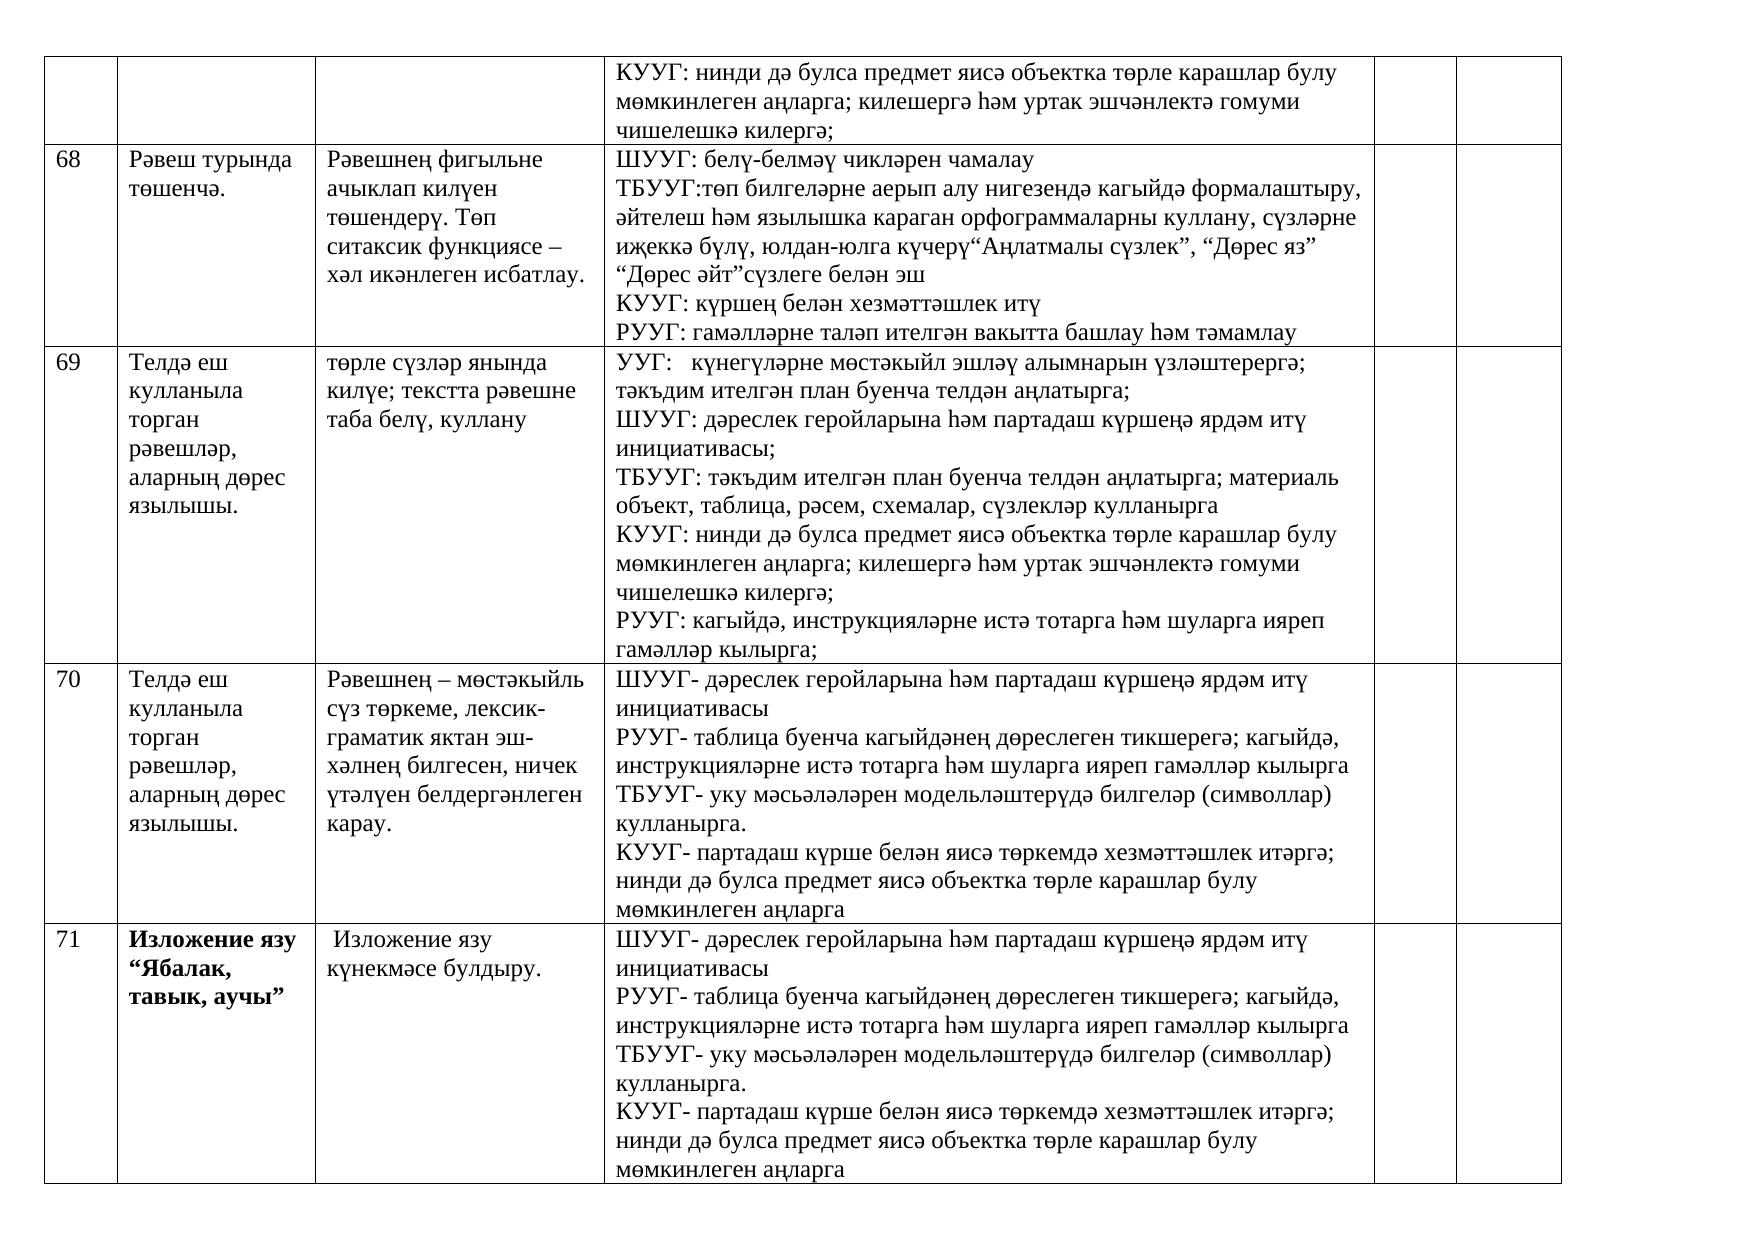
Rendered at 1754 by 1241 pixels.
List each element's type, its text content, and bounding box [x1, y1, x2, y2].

table_cell 70 [45, 664, 117, 923]
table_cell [118, 57, 315, 143]
table_cell ШУУГ: белү-белмәү чикләрен чамалау ТБУУГ:төп билгеләрне аерып алу нигезендә кагыйдә формалаштыру, әйтелеш һәм язылышка караган орфограммаларны куллану, сүзләрне иҗеккә бүлү, юлдан-юлга күчерү“Аңлатмалы сүзлек”, “Дөрес яз” “Дөрес әйт”сүзлеге белән эш КУУГ: күршең белән хезмәттәшлек итү РУУГ: гамәлләрне таләп ителгән вакытта башлау һәм тәмамлау [605, 145, 1374, 346]
table_cell Рәвешнең фигыльне ачыклап килүен төшендерү. Төп ситаксик функциясе – хәл икәнлеген исбатлау. [316, 145, 604, 346]
table_cell ШУУГ- дәреслек геройларына һәм партадаш күршеңә ярдәм итү инициативасы РУУГ- таблица буенча кагыйдәнең дөреслеген тикшерегә; кагыйдә, инструкцияләрне истә тотарга һәм шуларга ияреп гамәлләр кылырга ТБУУГ- уку мәсьәләләрен модельләштерүдә билгеләр (символлар) кулланырга. КУУГ- партадаш күрше белән яисә төркемдә хезмәттәшлек итәргә; нинди дә булса предмет яисә объектка төрле карашлар булу мөмкинлеген аңларга [605, 664, 1374, 923]
table_cell УУГ: күнегүләрне мөстәкыйл эшләү алымнарын үзләштерергә; тәкъдим ителгән план буенча телдән аңлатырга; ШУУГ: дәреслек геройларына һәм партадаш күршеңә ярдәм итү инициативасы; ТБУУГ: тәкъдим ителгән план буенча телдән аңлатырга; материаль объект, таблица, рәсем, схемалар, сүзлекләр кулланырга КУУГ: нинди дә булса предмет яисә объектка төрле карашлар булу мөмкинлеген аңларга; килешергә һәм уртак эшчәнлектә гомуми чишелешкә килергә; РУУГ: кагыйдә, инструкцияләрне истә тотарга һәм шуларга ияреп гамәлләр кылырга; [605, 347, 1374, 663]
table_cell [1457, 664, 1561, 923]
table_cell [1457, 924, 1561, 1183]
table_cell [316, 57, 604, 143]
table_cell [1457, 347, 1561, 663]
table_cell Рәвешнең – мөстәкыйль сүз төркеме, лексик- граматик яктан эш-хәлнең билгесен, ничек үтәлүен белдергәнлеген карау. [316, 664, 604, 923]
table_cell Телдә еш кулланыла торган рәвешләр, аларның дөрес язылышы. [118, 347, 315, 663]
table_cell 67 [45, 57, 117, 143]
table_cell [1375, 924, 1456, 1183]
table_cell [1375, 664, 1456, 923]
table_cell Изложение язу күнекмәсе булдыру. [316, 924, 604, 1183]
table_cell ШУУГ- дәреслек геройларына һәм партадаш күршеңә ярдәм итү инициативасы РУУГ- таблица буенча кагыйдәнең дөреслеген тикшерегә; кагыйдә, инструкцияләрне истә тотарга һәм шуларга ияреп гамәлләр кылырга ТБУУГ- уку мәсьәләләрен модельләштерүдә билгеләр (символлар) кулланырга. КУУГ- партадаш күрше белән яисә төркемдә хезмәттәшлек итәргә; нинди дә булса предмет яисә объектка төрле карашлар булу мөмкинлеген аңларга [605, 924, 1374, 1183]
table_cell [1375, 57, 1456, 143]
table_cell 71 [45, 924, 117, 1183]
table_cell [1375, 145, 1456, 346]
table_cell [605, 57, 1374, 143]
table_cell 68 [45, 145, 117, 346]
table_cell [1457, 145, 1561, 346]
table_cell төрле сүзләр янында килүе; текстта рәвешне таба белү, куллану [316, 347, 604, 663]
table_cell Изложение язу “Ябалак, тавык, аучы” [118, 924, 315, 1183]
table_cell Телдә еш кулланыла торган рәвешләр, аларның дөрес язылышы. [118, 664, 315, 923]
table_cell [1457, 57, 1561, 143]
table_cell [1375, 347, 1456, 663]
table_cell Рәвеш турында төшенчә. [118, 145, 315, 346]
table_cell 69 [45, 347, 117, 663]
